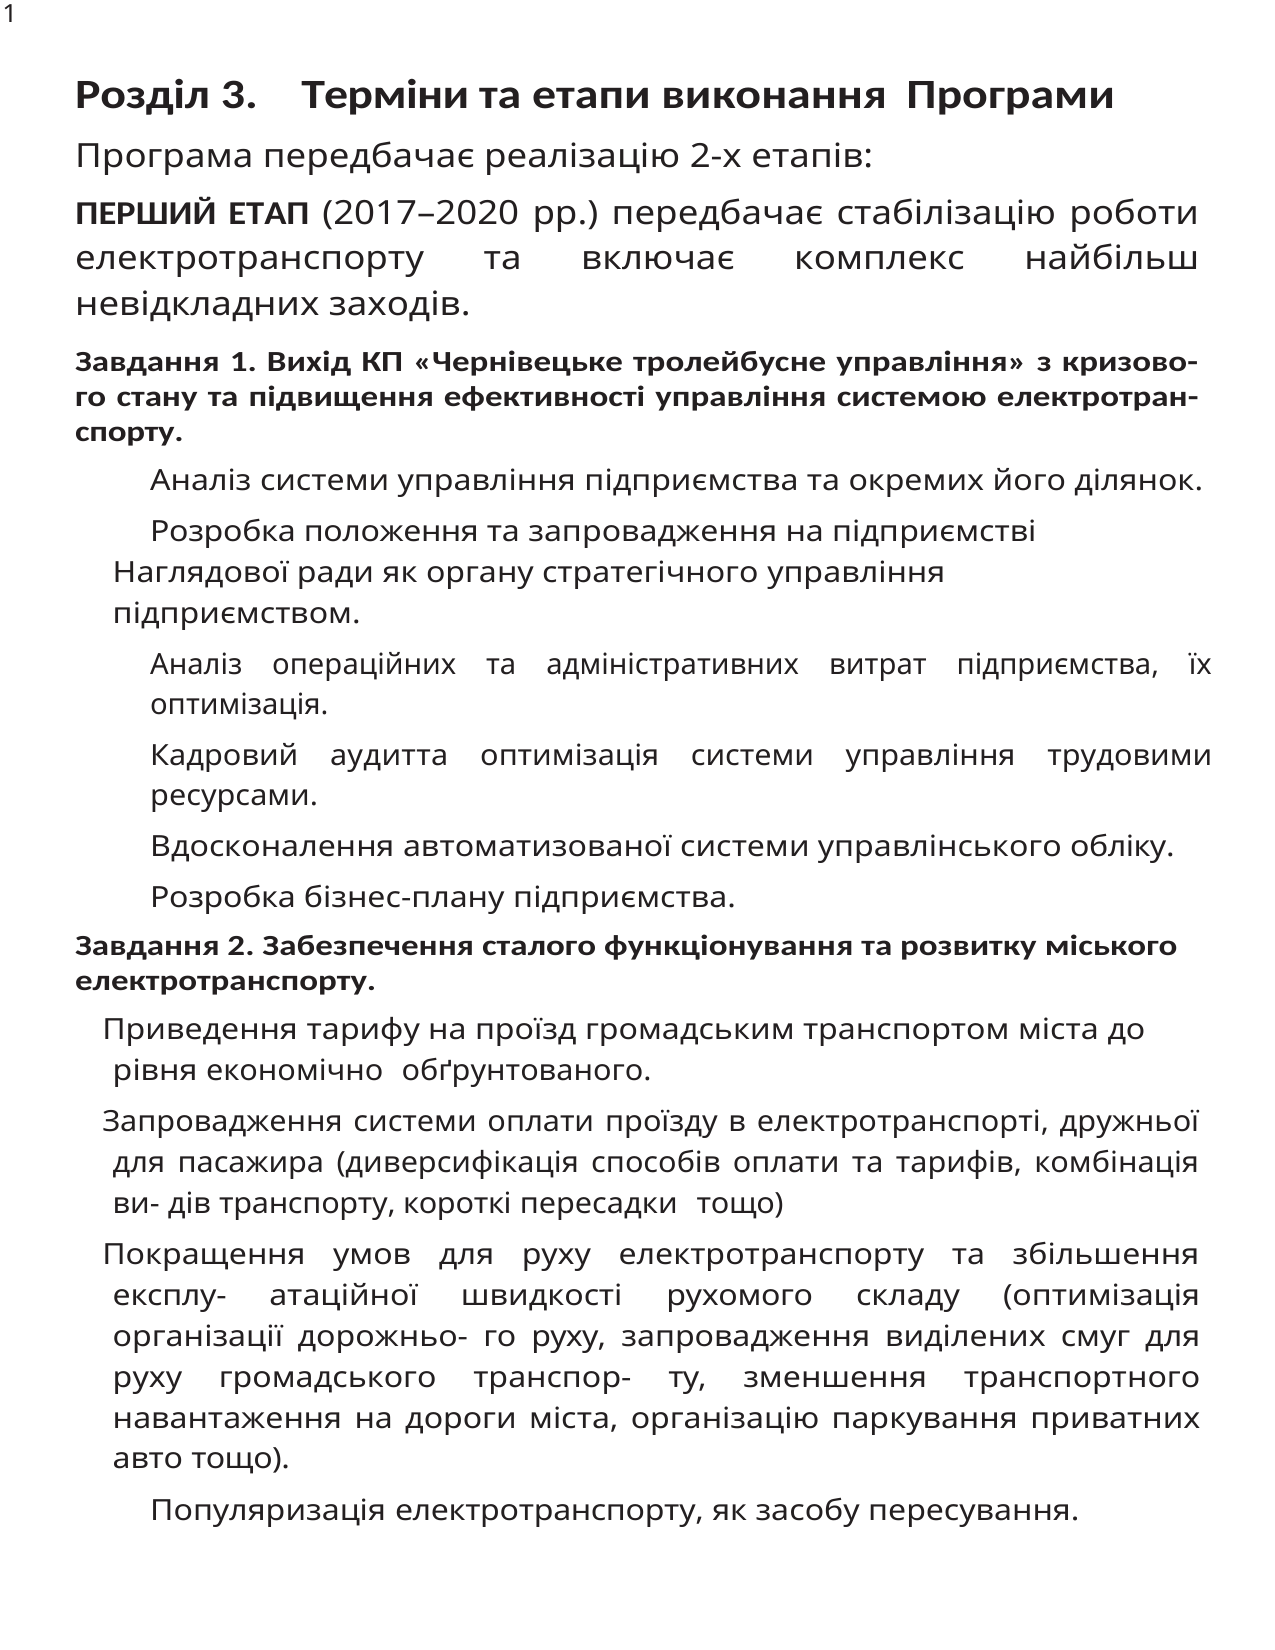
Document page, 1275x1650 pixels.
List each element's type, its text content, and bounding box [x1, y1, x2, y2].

list Запровадження системи оплати проїзду в електротранспорті, дружньої для пасажира (диверсифікація способів оплати та тарифів, комбінація ви- дів транспорту, короткі пересадки тощо) [75, 1101, 1200, 1222]
list Аналіз операційних та адміністративних витрат підприємства, їх оптимізація. [112, 644, 1212, 723]
list Аналіз системи управління підприємства та окремих його ділянок. [112, 459, 1212, 499]
list Популяризація електротранспорту, як засобу пересування. [112, 1489, 1212, 1529]
subtitle Завдання 2. Забезпечення сталого функціонування та розвитку міського електротранспорту. [75, 927, 1201, 997]
list Розробка бізнес-плану підприємства. [112, 877, 1212, 916]
list Кадровий аудитта оптимізація системи управління трудовими ресурсами. [112, 734, 1212, 814]
text ПЕРШИЙ ЕТАП (2017–2020 рр.) передбачає стабілізацію роботи електротранспорту та включає комплекс найбільш невідкладних заходів. [75, 189, 1200, 325]
list Вдосконалення автоматизованої системи управлінського обліку. [112, 826, 1212, 865]
list Розробка положення та запровадження на підприємстві Наглядової ради як органу стратегічного управління підприємством. [112, 511, 1200, 632]
subtitle Програма передбачає реалізацію 2-х етапів: [75, 132, 1212, 177]
subtitle Завдання 1. Вихід КП «Чернівецьке тролейбусне управління» з кризово- го стану та підвищення ефективності управління системою електротран- спорту. [75, 343, 1200, 448]
list Приведення тарифу на проїзд громадським транспортом міста до рівня економічно обґрунтованого. [75, 1008, 1200, 1089]
subtitle Розділ 3. Терміни та етапи виконання Програми [75, 68, 1212, 119]
list Покращення умов для руху електротранспорту та збільшення експлу- атаційної швидкості рухомого складу (оптимізація організації дорожньо- го руху, запровадження виділених смуг для руху громадського транспор- ту, зменшення транспортного навантаження на дороги міста, організацію паркування приватних авто тощо). [75, 1234, 1200, 1477]
